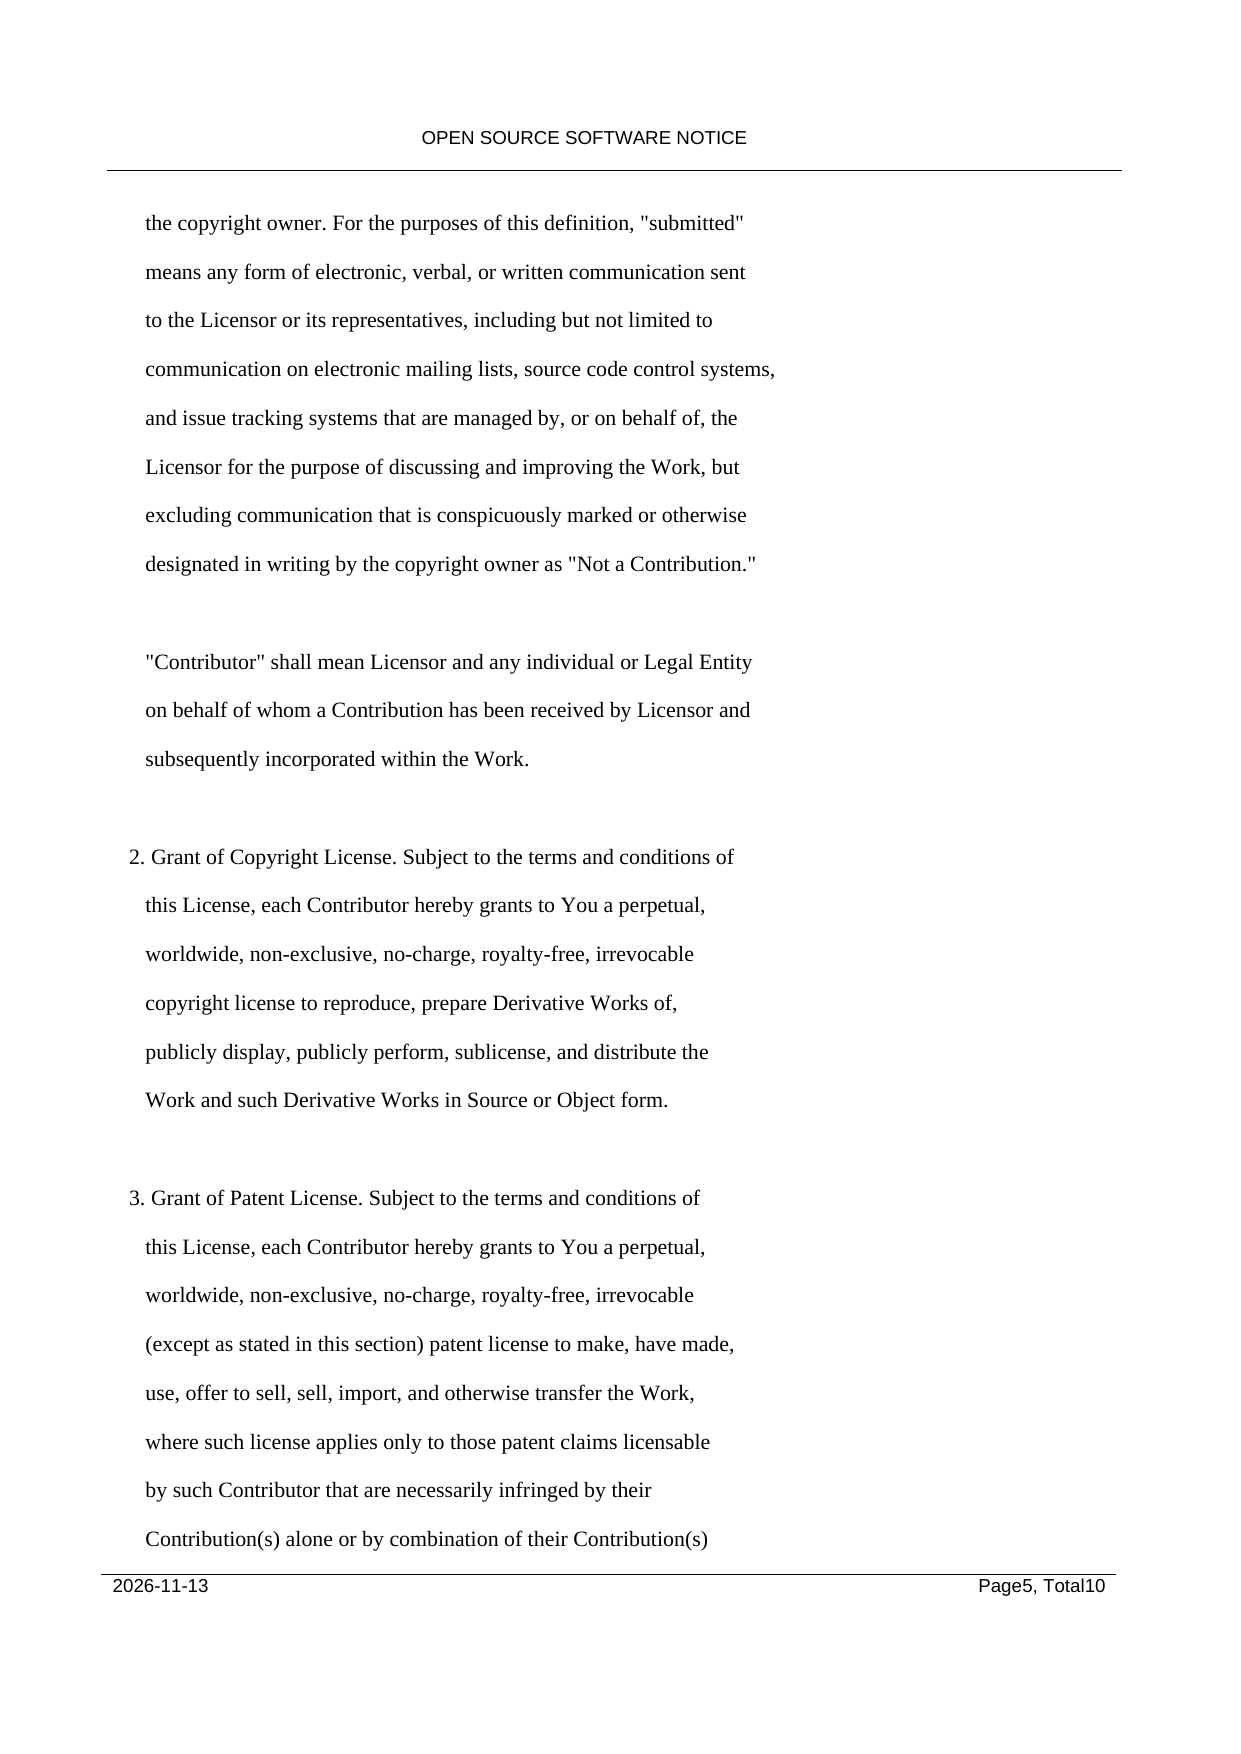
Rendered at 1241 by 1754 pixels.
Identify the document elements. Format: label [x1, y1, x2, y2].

text [112, 206, 1128, 1555]
